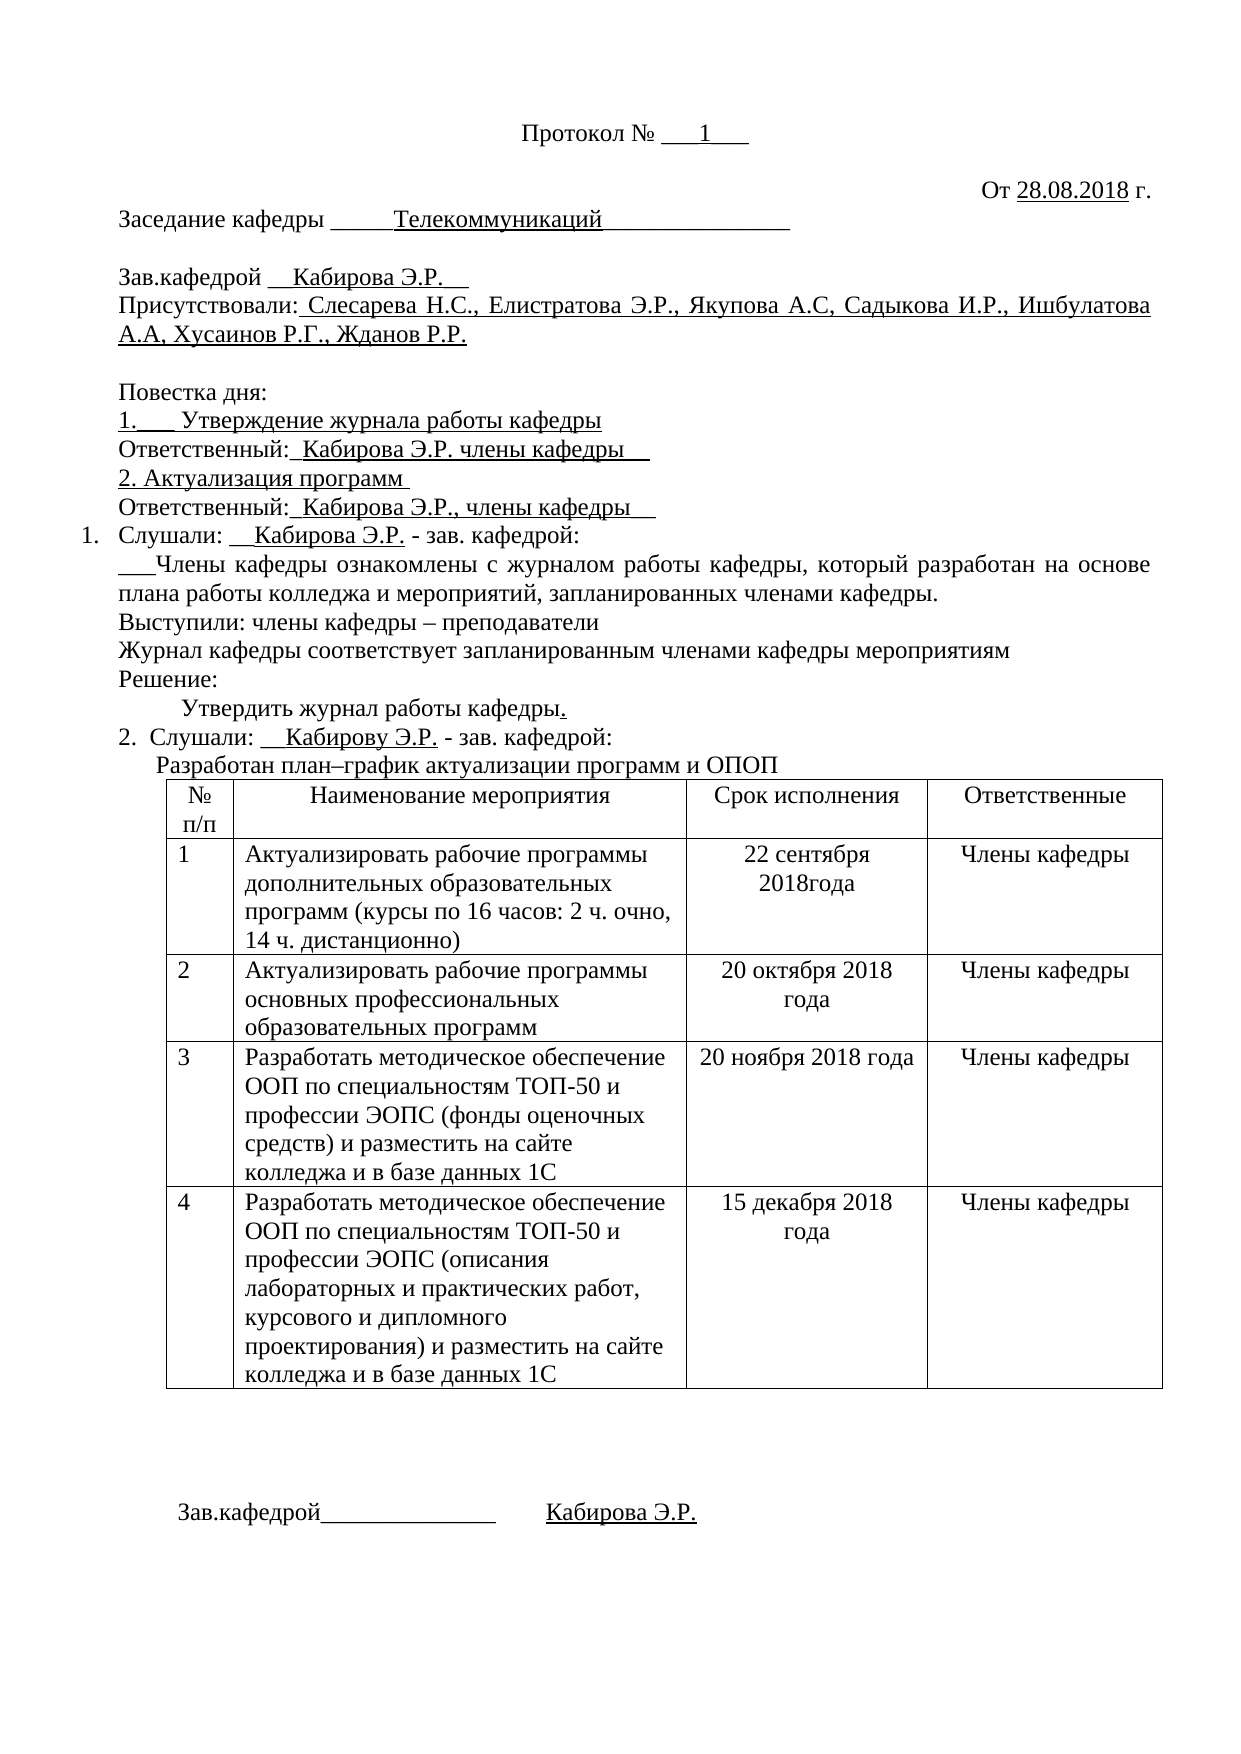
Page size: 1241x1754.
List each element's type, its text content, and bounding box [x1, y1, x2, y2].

text 1.___ Утверждение журнала работы кафедры [118, 406, 1152, 434]
table_cell Члены кафедры [928, 839, 1162, 954]
table_cell 1 [167, 839, 233, 954]
table_cell Разработать методическое обеспечение ООП по специальностям ТОП-50 и профессии ЭОПС (описания лабораторных и практических работ, курсового и дипломного проектирования) и разместить на сайте колледжа и в базе данных 1С [234, 1187, 686, 1388]
text От 28.08.2018 г. [118, 176, 1152, 204]
text Зав.кафедрой __Кабирова Э.Р.__ [118, 262, 1152, 291]
text Заседание кафедры _____Телекоммуникаций_______________ [118, 204, 1152, 233]
text Ответственный:_Кабирова Э.Р. члены кафедры__ [118, 434, 1152, 463]
list Слушали: __Кабирова Э.Р. - зав. кафедрой: [81, 521, 1152, 549]
text Разработан план–график актуализации программ и ОПОП [118, 751, 1152, 779]
table_header № п/п [167, 780, 233, 838]
text Журнал кафедры соответствует запланированным членами кафедры мероприятиям [118, 636, 1152, 664]
table_cell 20 ноября 2018 года [687, 1042, 927, 1186]
table_cell 20 октября 2018 года [687, 955, 927, 1041]
table_header Ответственные [928, 780, 1162, 838]
table_header Наименование мероприятия [234, 780, 686, 838]
table_cell 22 сентября 2018года [687, 839, 927, 954]
text ___Члены кафедры ознакомлены с журналом работы кафедры, который разработан на основе плана работы колледжа и мероприятий, запланированных членами кафедры. [118, 549, 1152, 607]
text Присутствовали: Слесарева Н.С., Елистратова Э.Р., Якупова А.С, Садыкова И.Р., Ишбулатова А.А, Хусаинов Р.Г., Жданов Р.Р. [118, 291, 1152, 348]
text Выступили: члены кафедры – преподаватели [118, 607, 1152, 636]
text 2. Актуализация программ [118, 463, 1152, 492]
text Решение: [118, 664, 1152, 693]
table_cell 4 [167, 1187, 233, 1388]
table_cell Актуализировать рабочие программы дополнительных образовательных программ (курсы по 16 часов: 2 ч. очно, 14 ч. дистанционно) [234, 839, 686, 954]
table_cell 15 декабря 2018 года [687, 1187, 927, 1388]
text Ответственный:_Кабирова Э.Р., члены кафедры__ [118, 492, 1152, 521]
text Утвердить журнал работы кафедры. [118, 693, 1152, 722]
table_cell Актуализировать рабочие программы основных профессиональных образовательных программ [234, 955, 686, 1041]
text Зав.кафедрой______________ Кабирова Э.Р. [177, 1497, 1152, 1526]
table_cell Члены кафедры [928, 1187, 1162, 1388]
text 2. Слушали: __Кабирову Э.Р. - зав. кафедрой: [118, 722, 1152, 751]
table_header Срок исполнения [687, 780, 927, 838]
table_cell Члены кафедры [928, 1042, 1162, 1186]
text Повестка дня: [118, 377, 1152, 406]
text Протокол № ___1___ [118, 118, 1152, 147]
table_cell 2 [167, 955, 233, 1041]
table_cell 3 [167, 1042, 233, 1186]
table_cell Члены кафедры [928, 955, 1162, 1041]
table_cell Разработать методическое обеспечение ООП по специальностям ТОП-50 и профессии ЭОПС (фонды оценочных средств) и разместить на сайте колледжа и в базе данных 1С [234, 1042, 686, 1186]
